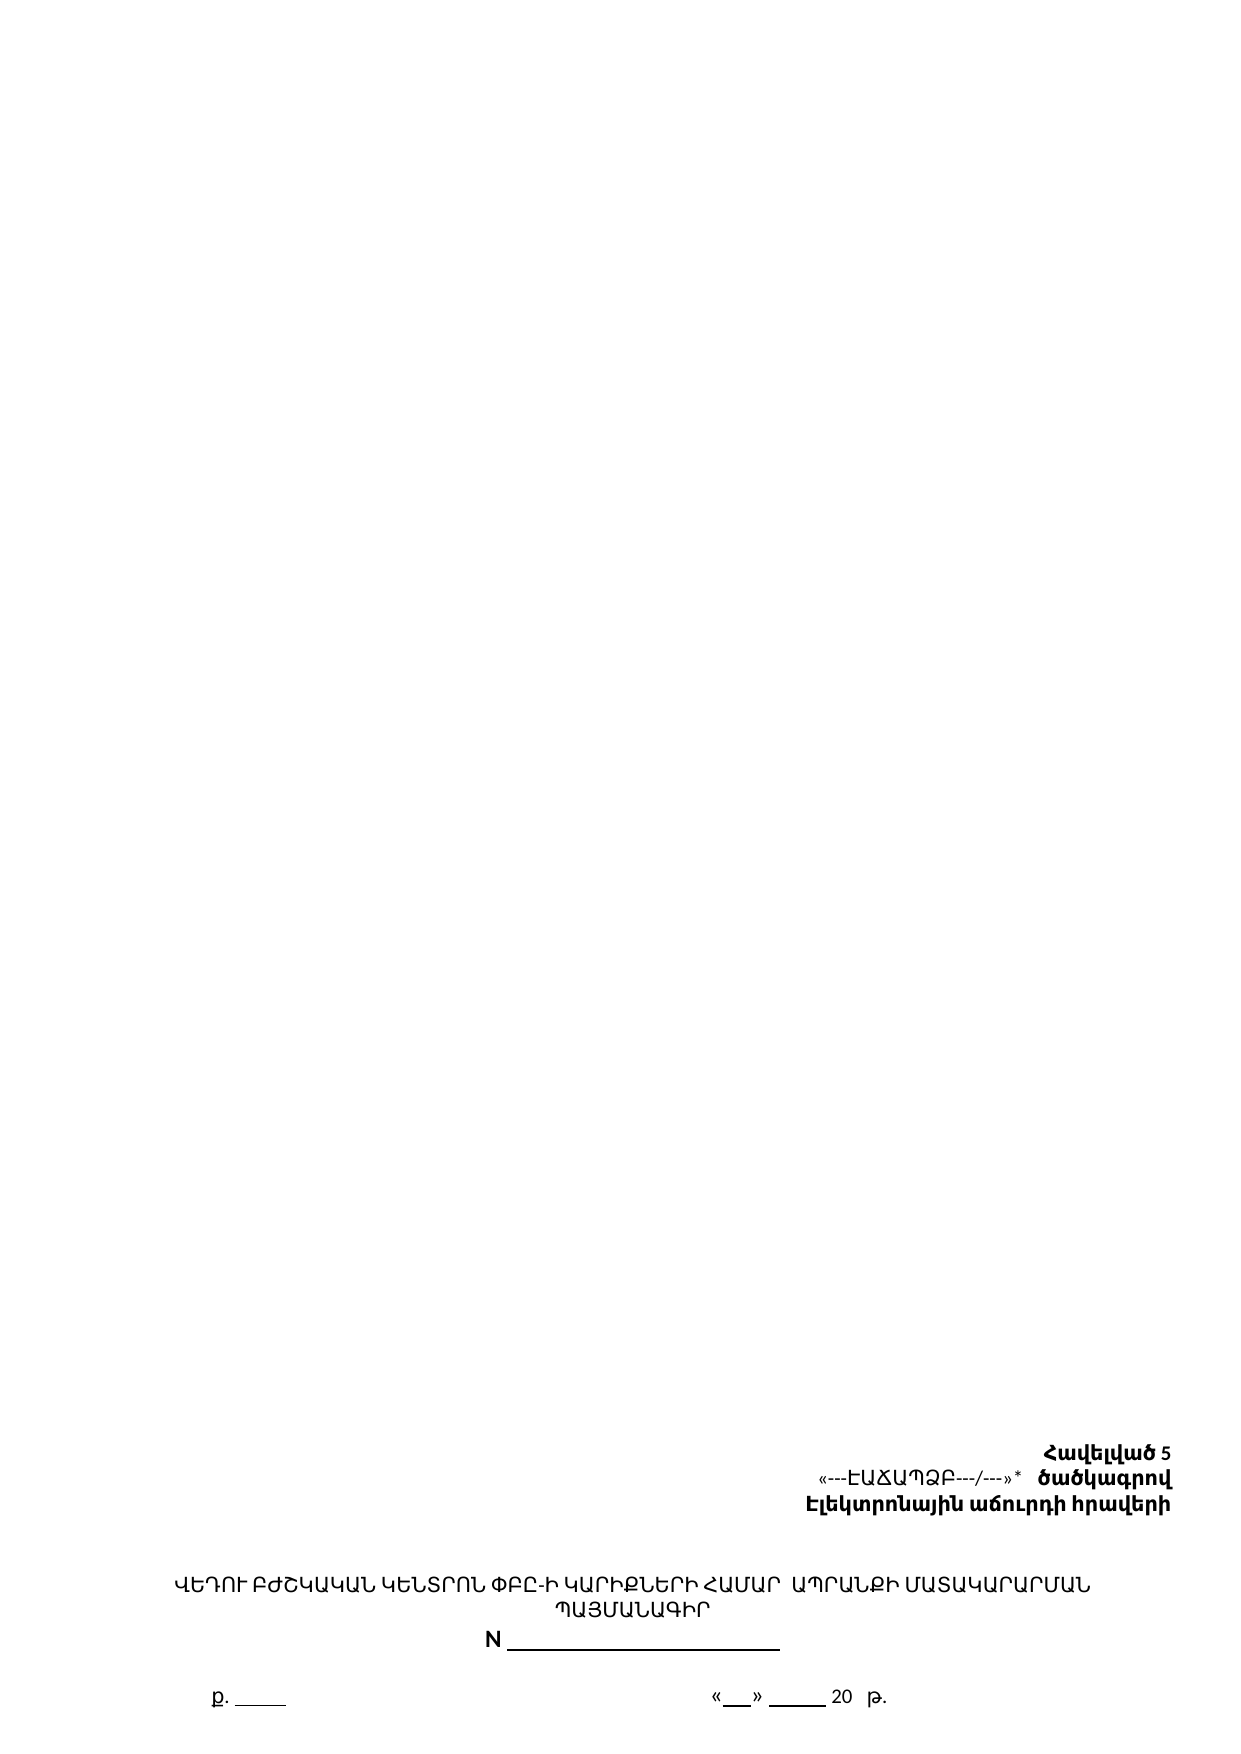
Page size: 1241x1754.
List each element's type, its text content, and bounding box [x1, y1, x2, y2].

text Հավելված 5 [94, 1440, 1171, 1465]
text Էլեկտրոնային աճուրդի հրավերի [94, 1491, 1171, 1516]
text ՊԱՅՄԱՆԱԳԻՐ [79, 1598, 1171, 1623]
text ՎԵԴՈՒ ԲԺՇԿԱԿԱՆ ԿԵՆՏՐՈՆ ՓԲԸ-Ի ԿԱՐԻՔՆԵՐԻ ՀԱՄԱՐ ԱՊՐԱՆՔԻ ՄԱՏԱԿԱՐԱՐՄԱՆ [79, 1572, 1171, 1598]
text N [79, 1623, 1171, 1653]
text «---ԷԱՃԱՊՁԲ---/---»* ծածկագրով [94, 1465, 1171, 1491]
text ք. « » 20 թ. [94, 1679, 1171, 1709]
